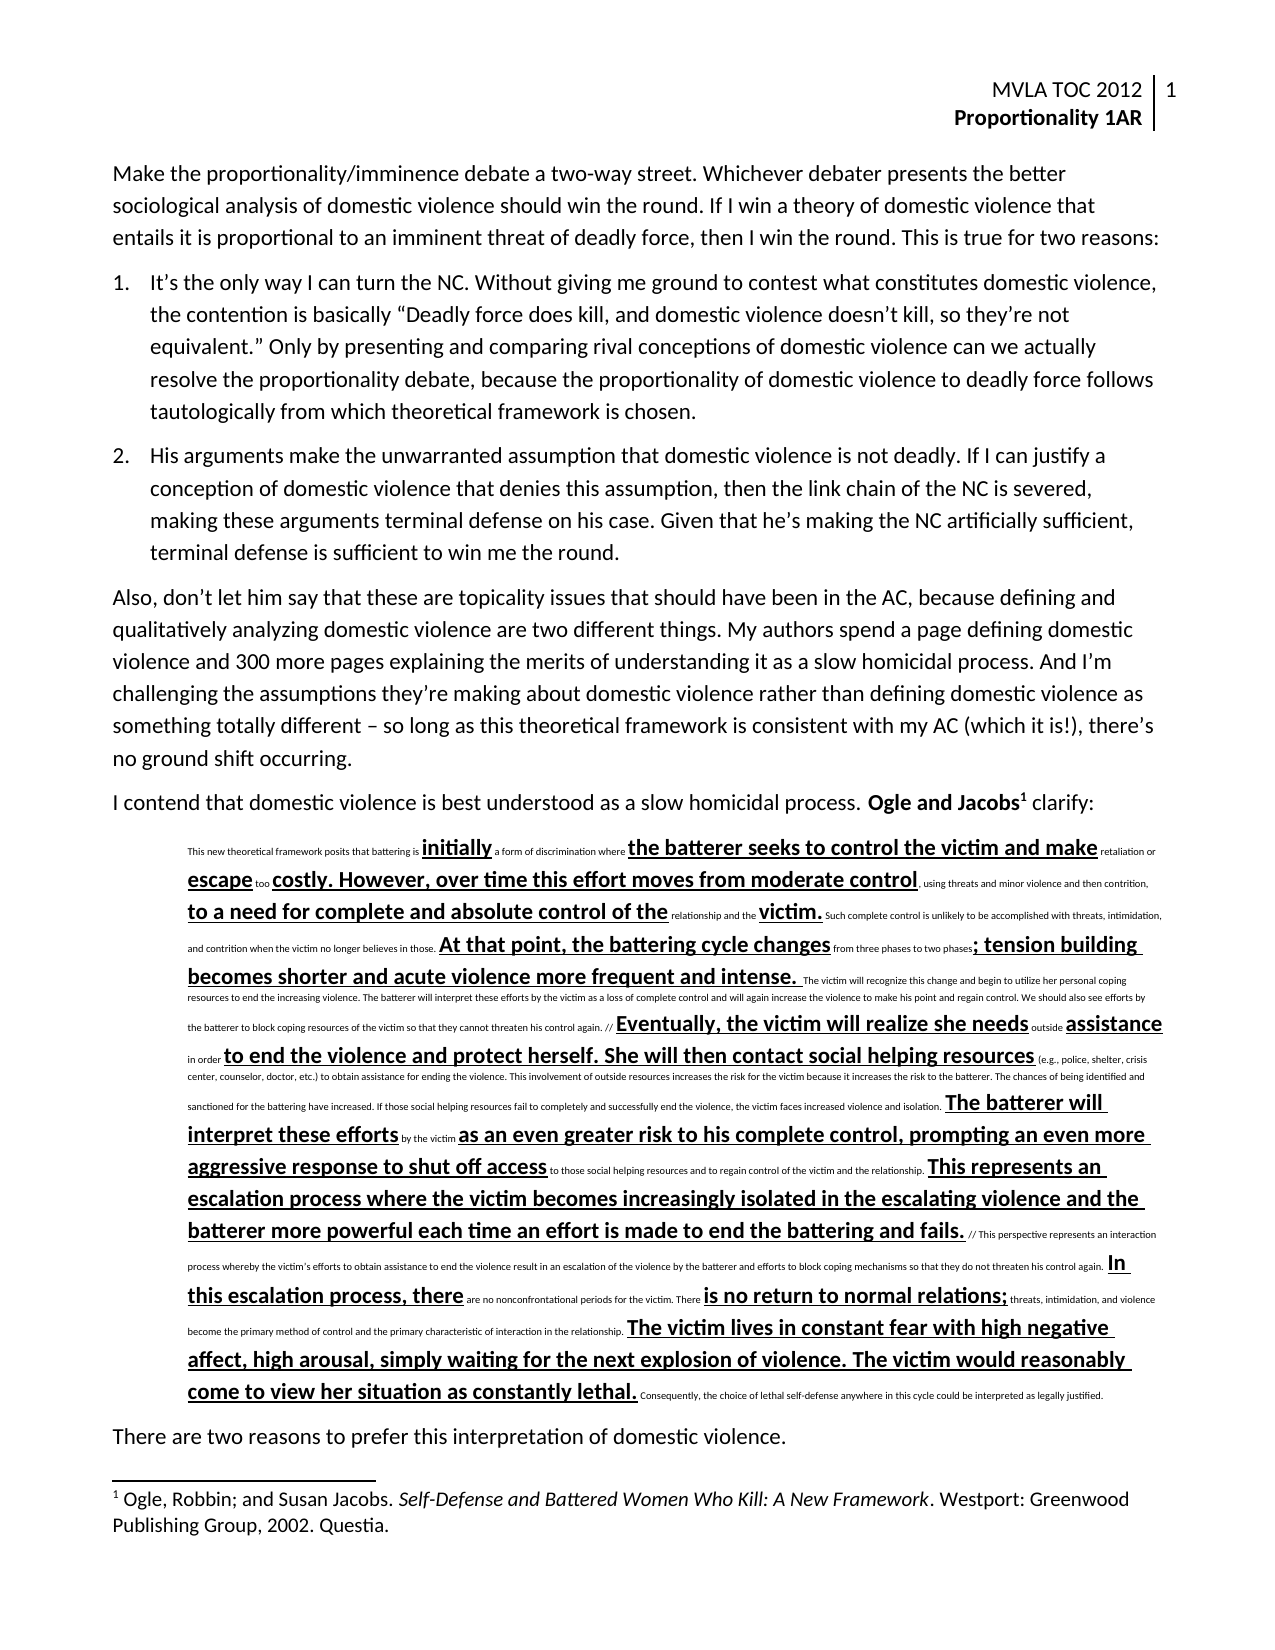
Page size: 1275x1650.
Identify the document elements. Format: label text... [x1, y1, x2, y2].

text There are two reasons to prefer this interpretation of domestic violence. [112, 1422, 1162, 1450]
text This new theoretical framework posits that battering is initially a form of discrimination where the batterer seeks to control the victim and make retaliation or escape too costly. However, over time this effort moves from moderate control, using threats and minor violence and then contrition, to a need for complete and absolute control of the relationship and the victim. Such complete control is unlikely to be accomplished with threats, intimidation, and contrition when the victim no longer believes in those. At that point, the battering cycle changes from three phases to two phases; tension building becomes shorter and acute violence more frequent and intense. The victim will recognize this change and begin to utilize her personal coping resources to end the increasing violence. The batterer will interpret these efforts by the victim as a loss of complete control and will again increase the violence to make his point and regain control. We should also see efforts by the batterer to block coping resources of the victim so that they cannot threaten his control again. // Eventually, the victim will realize she needs outside assistance in order to end the violence and protect herself. She will then contact social helping resources (e.g., police, shelter, crisis center, counselor, doctor, etc.) to obtain assistance for ending the violence. This involvement of outside resources increases the risk for the victim because it increases the risk to the batterer. The chances of being identified and sanctioned for the battering have increased. If those social helping resources fail to completely and successfully end the violence, the victim faces increased violence and isolation. The batterer will interpret these efforts by the victim as an even greater risk to his complete control, prompting an even more aggressive response to shut off access to those social helping resources and to regain control of the victim and the relationship. This represents an escalation process where the victim becomes increasingly isolated in the escalating violence and the batterer more powerful each time an effort is made to end the battering and fails. // This perspective represents an interaction process whereby the victim’s efforts to obtain assistance to end the violence result in an escalation of the violence by the batterer and efforts to block coping mechanisms so that they do not threaten his control again. In this escalation process, there are no nonconfrontational periods for the victim. There is no return to normal relations; threats, intimidation, and violence become the primary method of control and the primary characteristic of interaction in the relationship. The victim lives in constant fear with high negative affect, high arousal, simply waiting for the next explosion of violence. The victim would reasonably come to view her situation as constantly lethal. Consequently, the choice of lethal self-defense anywhere in this cycle could be interpreted as legally justified. [187, 833, 1162, 1405]
text Make the proportionality/imminence debate a two-way street. Whichever debater presents the better sociological analysis of domestic violence should win the round. If I win a theory of domestic violence that entails it is proportional to an imminent threat of deadly force, then I win the round. This is true for two reasons: [112, 159, 1162, 251]
list It’s the only way I can turn the NC. Without giving me ground to contest what constitutes domestic violence, the contention is basically “Deadly force does kill, and domestic violence doesn’t kill, so they’re not equivalent.” Only by presenting and comparing rival conceptions of domestic violence can we actually resolve the proportionality debate, because the proportionality of domestic violence to deadly force follows tautologically from which theoretical framework is chosen. [112, 268, 1162, 425]
list His arguments make the unwarranted assumption that domestic violence is not deadly. If I can justify a conception of domestic violence that denies this assumption, then the link chain of the NC is severed, making these arguments terminal defense on his case. Given that he’s making the NC artificially sufficient, terminal defense is sufficient to win me the round. [112, 442, 1162, 566]
text I contend that domestic violence is best understood as a slow homicidal process. Ogle and Jacobs clarify: [112, 788, 1162, 816]
text Also, don’t let him say that these are topicality issues that should have been in the AC, because defining and qualitatively analyzing domestic violence are two different things. My authors spend a page defining domestic violence and 300 more pages explaining the merits of understanding it as a slow homicidal process. And I’m challenging the assumptions they’re making about domestic violence rather than defining domestic violence as something totally different – so long as this theoretical framework is consistent with my AC (which it is!), there’s no ground shift occurring. [112, 583, 1162, 772]
